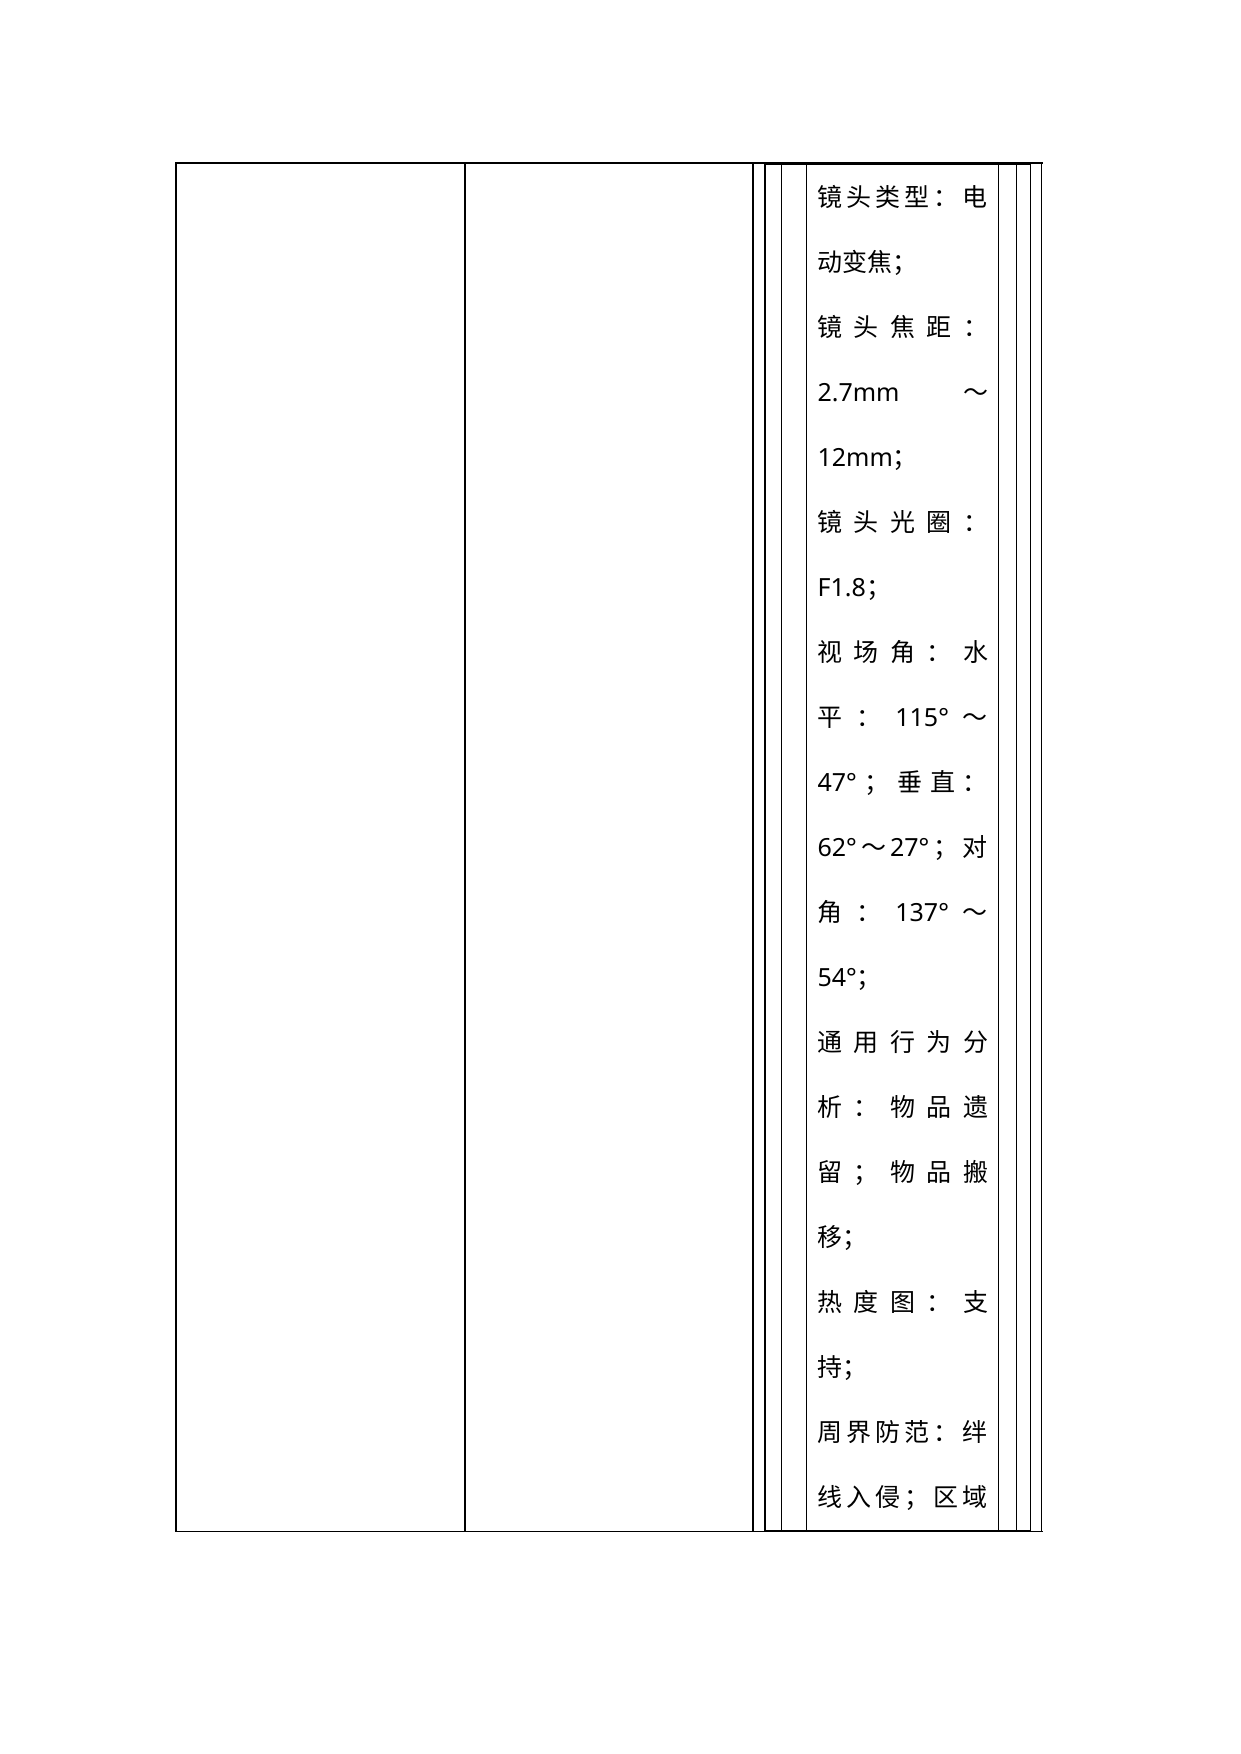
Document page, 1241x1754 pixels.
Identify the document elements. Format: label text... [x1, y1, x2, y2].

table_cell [754, 164, 764, 1531]
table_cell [807, 165, 998, 1530]
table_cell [1031, 164, 1041, 1531]
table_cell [782, 165, 806, 1530]
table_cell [766, 165, 781, 1530]
table_cell 1 [177, 164, 464, 1531]
table_cell ★ [466, 164, 752, 1531]
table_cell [1017, 165, 1030, 1530]
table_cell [999, 165, 1016, 1530]
